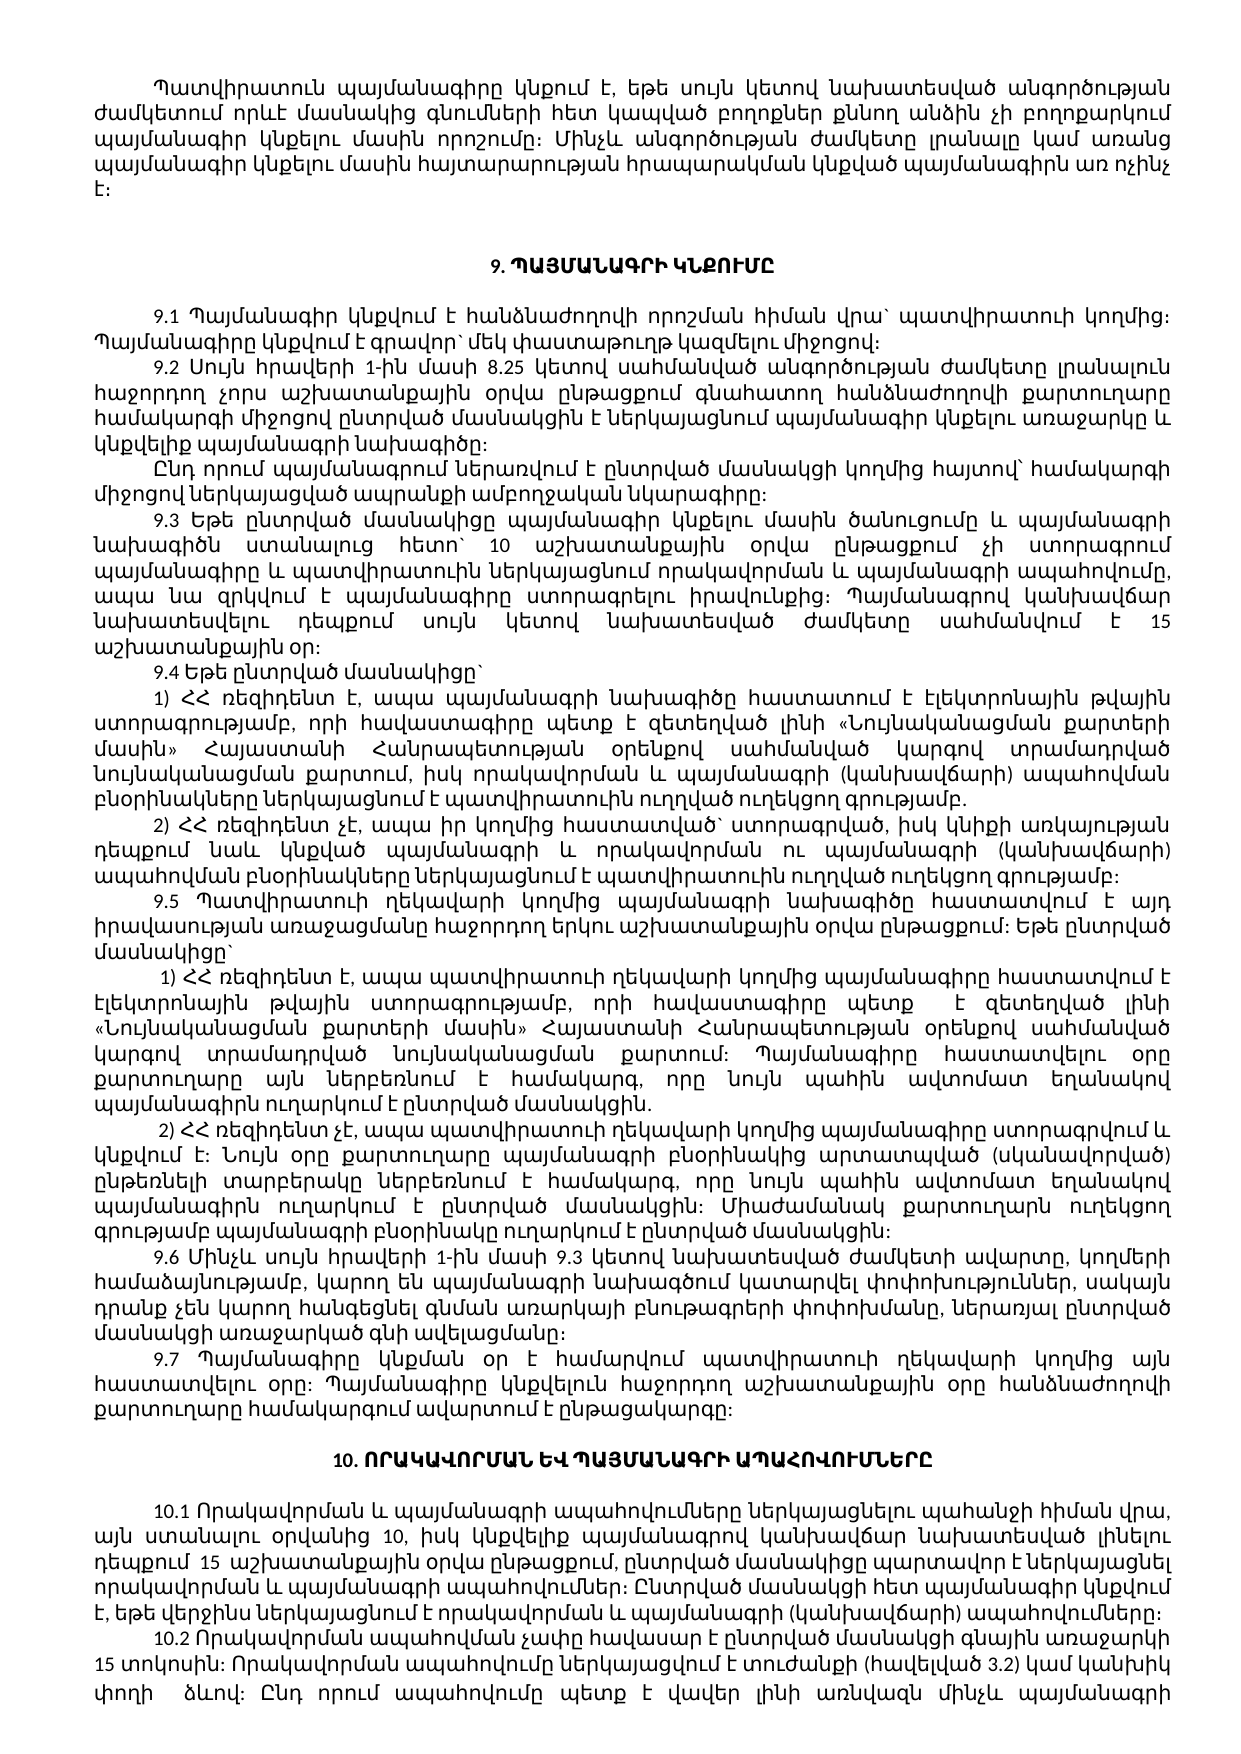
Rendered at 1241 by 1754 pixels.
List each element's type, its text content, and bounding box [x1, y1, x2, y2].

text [94, 1625, 1171, 1707]
text 9.1 Պայմանագիր կնքվում է հանձնաժողովի որոշման հիման վրա` պատվիրատուի կողմից։ Պայմանագիրը կնքվում է գրավոր` մեկ փաստաթուղթ կազմելու միջոցով։ [94, 304, 1171, 354]
text 9.2 Սույն հրավերի 1-ին մասի 8.25 կետով սահմանված անգործության ժամկետը լրանալուն հաջորդող չորս աշխատանքային օրվա ընթացքում գնահատող հանձնաժողովի քարտուղարը համակարգի միջոցով ընտրված մասնակցին է ներկայացնում պայմանագիր կնքելու առաջարկը և կնքվելիք պայմանագրի նախագիծը: [94, 354, 1171, 456]
text Ընդ որում պայմանագրում ներառվում է ընտրված մասնակցի կողմից հայտով՝ համակարգի միջոցով ներկայացված ապրանքի ամբողջական նկարագիրը: [94, 456, 1171, 507]
text 9.7 Պայմանագիրը կնքման օր է համարվում պատվիրատուի ղեկավարի կողմից այն հաստատվելու օրը: Պայմանագիրը կնքվելուն հաջորդող աշխատանքային օրը հանձնաժողովի քարտուղարը համակարգում ավարտում է ընթացակարգը: [94, 1346, 1171, 1422]
text 9.5 Պատվիրատուի ղեկավարի կողմից պայմանագրի նախագիծը հաստատվում է այդ իրավասության առաջացմանը հաջորդող երկու աշխատանքային օրվա ընթացքում: Եթե ընտրված մասնակիցը` [94, 888, 1171, 964]
text Պատվիրատուն պայմանագիրը կնքում է, եթե սույն կետով նախատեսված անգործության ժամկետում որևէ մասնակից գնումների հետ կապված բողոքներ քննող անձին չի բողոքարկում պայմանագիր կնքելու մասին որոշումը։ Մինչև անգործության ժամկետը լրանալը կամ առանց պայմանագիր կնքելու մասին հայտարարության հրապարակման կնքված պայմանագիրն առ ոչինչ է։ [94, 75, 1171, 202]
text 1) ՀՀ ռեզիդենտ է, ապա պատվիրատուի ղեկավարի կողմից պայմանագիրը հաստատվում է էլեկտրոնային թվային ստորագրությամբ, որի հավաստագիրը պետք է զետեղված լինի «Նույնականացման քարտերի մասին» Հայաստանի Հանրապետության օրենքով սահմանված կարգով տրամադրված նույնականացման քարտում: Պայմանագիրը հաստատվելու օրը քարտուղարը այն ներբեռնում է համակարգ, որը նույն պահին ավտոմատ եղանակով պայմանագիրն ուղարկում է ընտրված մասնակցին. [94, 964, 1171, 1117]
text 2) ՀՀ ռեզիդենտ չէ, ապա իր կողմից հաստատված` ստորագրված, իսկ կնիքի առկայության դեպքում նաև կնքված պայմանագրի և որակավորման ու պայմանագրի (կանխավճարի) ապահովման բնօրինակները ներկայացնում է պատվիրատուին ուղղված ուղեկցող գրությամբ: [94, 812, 1171, 888]
text 9.4 Եթե ընտրված մասնակիցը` [94, 659, 1171, 685]
text 9.6 Մինչև սույն հրավերի 1-ին մասի 9.3 կետով նախատեսված ժամկետի ավարտը, կողմերի համաձայնությամբ, կարող են պայմանագրի նախագծում կատարվել փոփոխություններ, սակայն դրանք չեն կարող հանգեցնել գնման առարկայի բնութագրերի փոփոխմանը, ներառյալ ընտրված մասնակցի առաջարկած գնի ավելացմանը։ [94, 1244, 1171, 1346]
text 10.1 Որակավորման և պայմանագրի ապահովումները ներկայացնելու պահանջի հիման վրա, այն ստանալու օրվանից 10, իսկ կնքվելիք պայմանագրով կանխավճար նախատեսված լինելու դեպքում 15 աշխատանքային օրվա ընթացքում, ընտրված մասնակիցը պարտավոր է ներկայացնել որակավորման և պայմանագրի ապահովումներ։ Ընտրված մասնակցի հետ պայմանագիր կնքվում է, եթե վերջինս ներկայացնում է որակավորման և պայմանագրի (կանխավճարի) ապահովումները։ [94, 1498, 1171, 1625]
text 9. ՊԱՅՄԱՆԱԳՐԻ ԿՆՔՈՒՄԸ [94, 253, 1171, 278]
text 9.3 Եթե ընտրված մասնակիցը պայմանագիր կնքելու մասին ծանուցումը և պայմանագրի նախագիծն ստանալուց հետո` 10 աշխատանքային օրվա ընթացքում չի ստորագրում պայմանագիրը և պատվիրատուին ներկայացնում որակավորման և պայմանագրի ապահովումը, ապա նա զրկվում է պայմանագիրը ստորագրելու իրավունքից։ Պայմանագրով կանխավճար նախատեսվելու դեպքում սույն կետով նախատեսված ժամկետը սահմանվում է 15 աշխատանքային օր: [94, 507, 1171, 659]
text 2) ՀՀ ռեզիդենտ չէ, ապա պատվիրատուի ղեկավարի կողմից պայմանագիրը ստորագրվում և կնքվում է: Նույն օրը քարտուղարը պայմանագրի բնօրինակից արտատպված (սկանավորված) ընթեռնելի տարբերակը ներբեռնում է համակարգ, որը նույն պահին ավտոմատ եղանակով պայմանագիրն ուղարկում է ընտրված մասնակցին: Միաժամանակ քարտուղարն ուղեկցող գրությամբ պայմանագրի բնօրինակը ուղարկում է ընտրված մասնակցին: [94, 1117, 1171, 1244]
text 10. ՈՐԱԿԱՎՈՐՄԱՆ ԵՎ ՊԱՅՄԱՆԱԳՐԻ ԱՊԱՀՈՎՈՒՄՆԵՐԸ [94, 1447, 1171, 1473]
text 1) ՀՀ ռեզիդենտ է, ապա պայմանագրի նախագիծը հաստատում է էլեկտրոնային թվային ստորագրությամբ, որի հավաստագիրը պետք է զետեղված լինի «Նույնականացման քարտերի մասին» Հայաստանի Հանրապետության օրենքով սահմանված կարգով տրամադրված նույնականացման քարտում, իսկ որակավորման և պայմանագրի (կանխավճարի) ապահովման բնօրինակները ներկայացնում է պատվիրատուին ուղղված ուղեկցող գրությամբ. [94, 685, 1171, 812]
